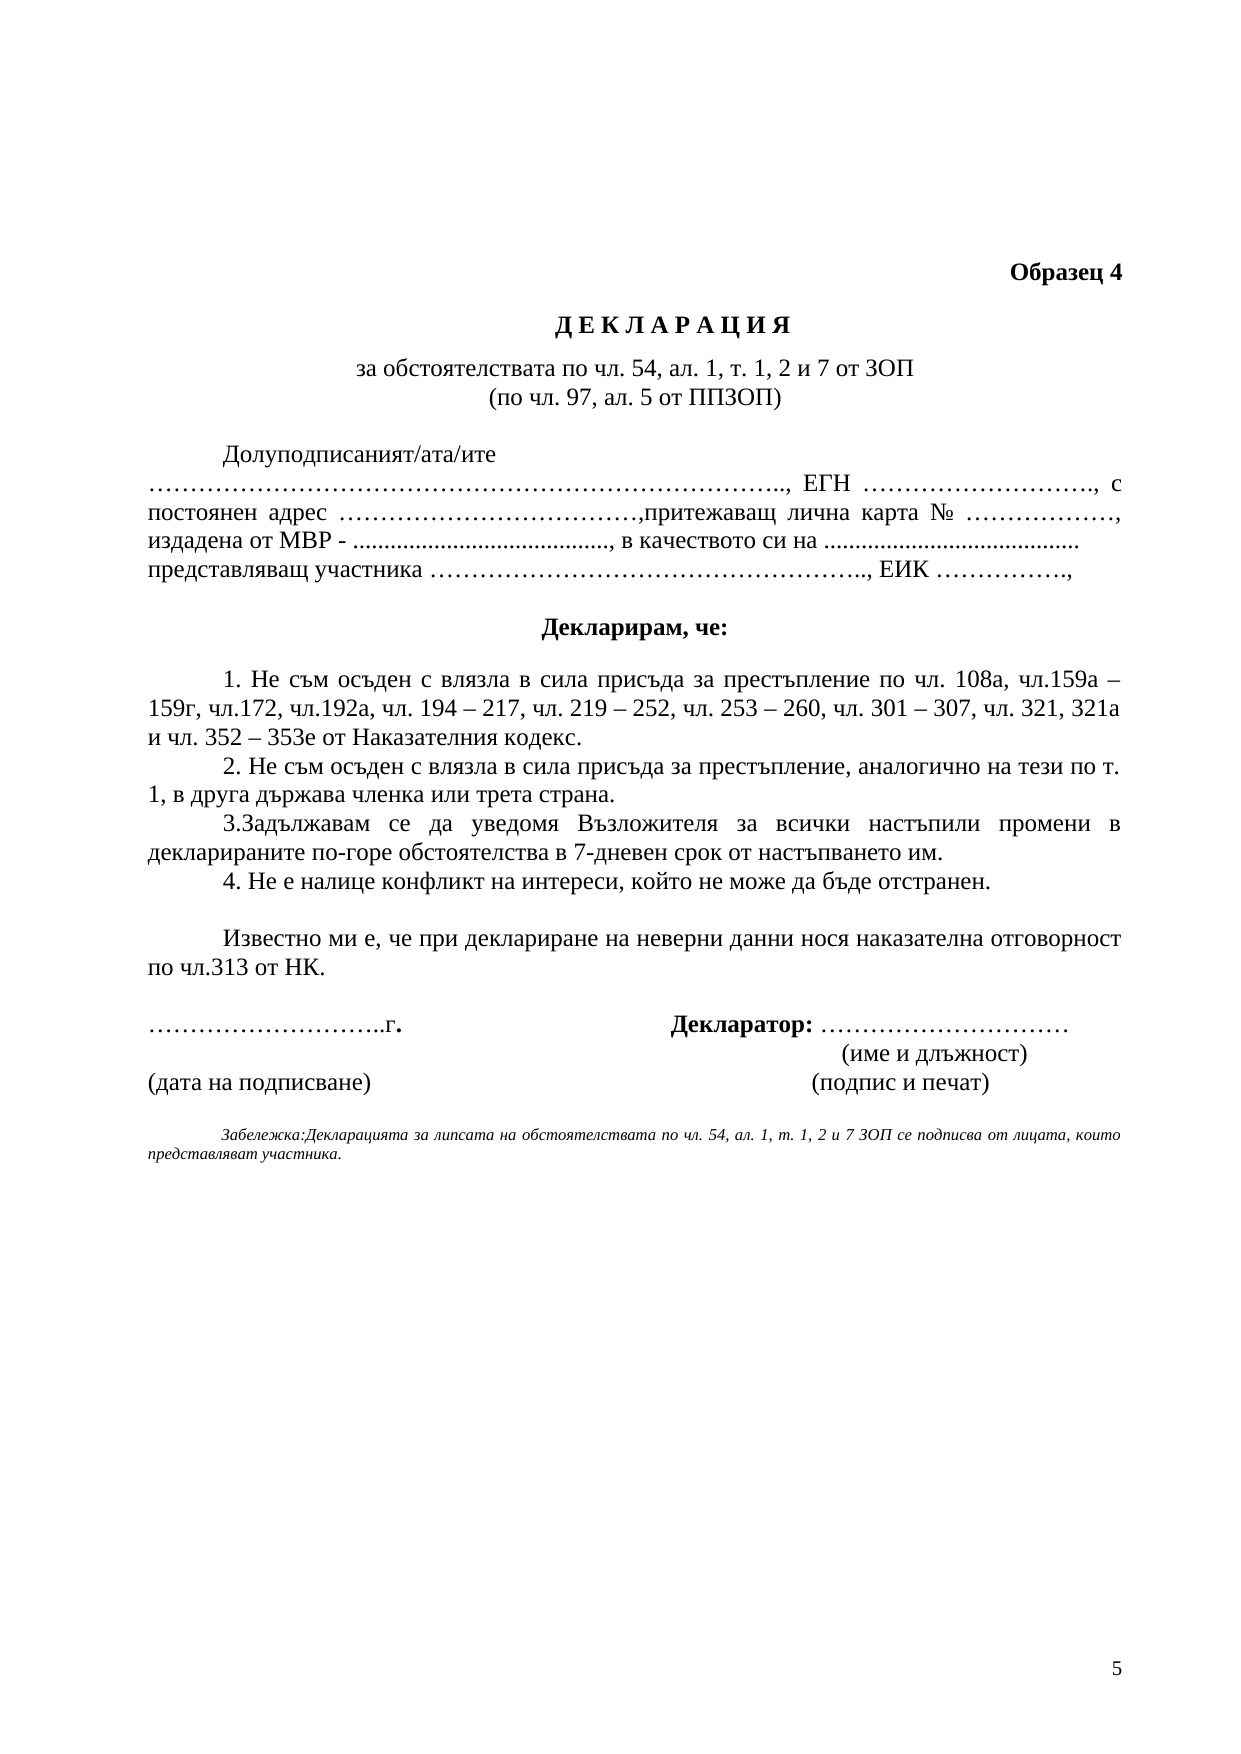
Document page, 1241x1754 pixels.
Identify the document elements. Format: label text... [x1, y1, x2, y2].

text Образец 4 [148, 257, 1122, 286]
text Декларирам, че: [148, 612, 1122, 641]
text Д Е К Л А Р А Ц И Я [148, 310, 1122, 339]
text 1. Не съм осъден с влязла в сила присъда за престъпление по чл. 108а, чл.159а – 159г, чл.172, чл.192а, чл. 194 – 217, чл. 219 – 252, чл. 253 – 260, чл. 301 – 307, чл. 321, 321а и чл. 352 – 353е от Наказателния кодекс. [148, 664, 1122, 751]
text 2. Не съм осъден с влязла в сила присъда за престъпление, аналогично на тези по т. 1, в друга държава членка или трета страна. [148, 751, 1122, 808]
text 4. Не е налице конфликт на интереси, който не може да бъде отстранен. [148, 866, 1122, 894]
text 3.Задължавам се да уведомя Възложителя за всички настъпили промени в декларираните по-горе обстоятелства в 7-дневен срок от настъпването им. [148, 808, 1122, 866]
text (име и длъжност) [148, 1038, 1122, 1067]
text Забележка:Декларацията за липсата на обстоятелствата по чл. 54, ал. 1, т. 1, 2 и 7 ЗОП се подписва от лицата, които представляват участника. [148, 1124, 1122, 1163]
text за обстоятелствата по чл. 54, ал. 1, т. 1, 2 и 7 от ЗОП [148, 353, 1122, 382]
text (дата на подписване) (подпис и печат) [148, 1067, 1122, 1096]
text Долуподписаният/ата/ите ………………………………………………………………….., ЕГН ………………………., с постоянен адрес ………………………………,притежаващ лична карта № ………………, издадена от МВР - ........................................., в качеството си на ......................................... [148, 439, 1122, 554]
text ………………………..г. Декларатор: ………………………… [148, 1009, 1122, 1038]
text представляващ участника …………………………………………….., ЕИК ……………., [148, 554, 1122, 583]
text (по чл. 97, ал. 5 от ППЗОП) [148, 382, 1122, 411]
text Известно ми е, че при деклариране на неверни данни нося наказателна отговорност по чл.313 от НК. [148, 923, 1122, 981]
